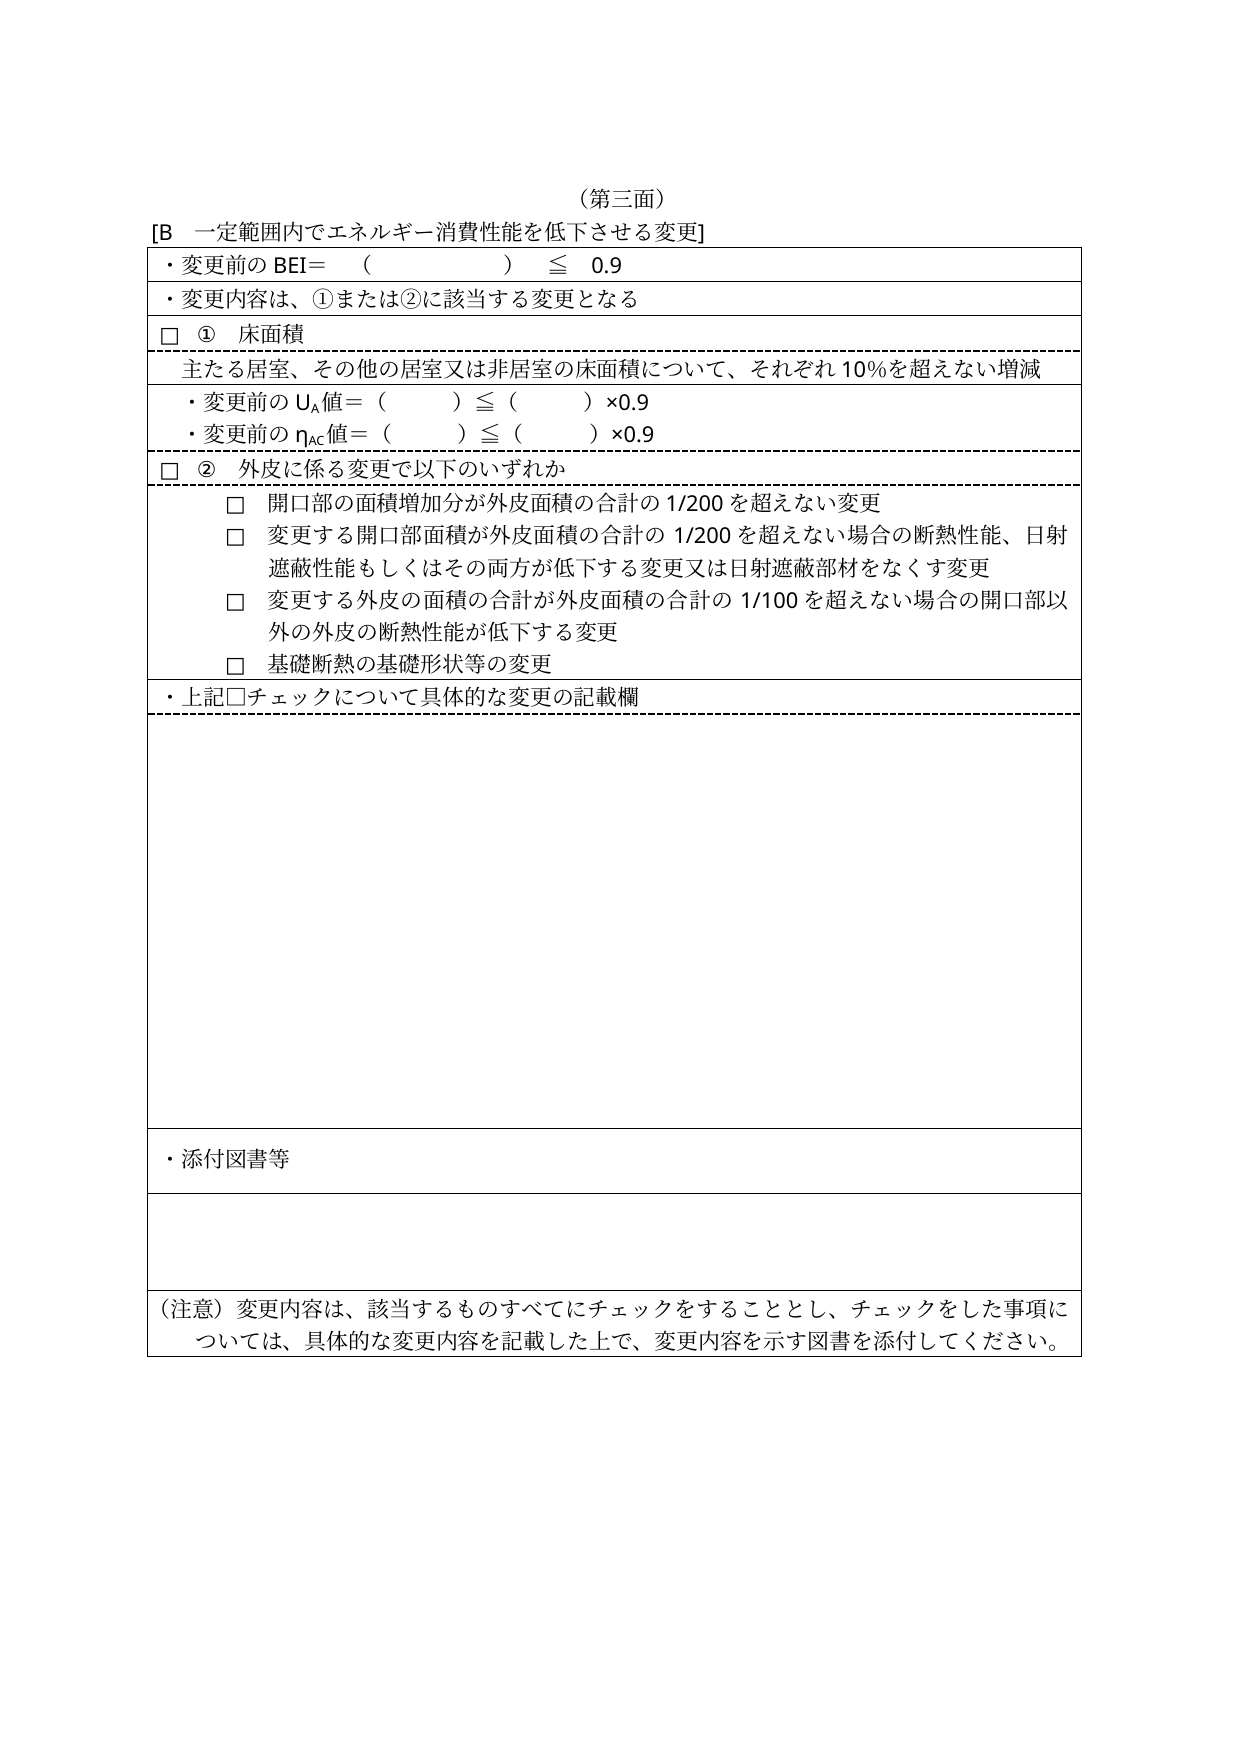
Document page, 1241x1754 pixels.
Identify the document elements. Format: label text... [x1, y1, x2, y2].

table_header ・変更前のBEI＝ （ ） ≦ 0.9 [148, 248, 1081, 281]
table_cell ② 外皮に係る変更で以下のいずれか [148, 450, 1081, 484]
table_cell □ 開口部の面積増加分が外皮面積の合計の1/200を超えない変更 □ 変更する開口部面積が外皮面積の合計の1/200を超えない場合の断熱性能、日射遮蔽性能もしくはその両方が低下する変更又は日射遮蔽部材をなくす変更 □ 変更する外皮の面積の合計が外皮面積の合計の1/100を超えない場合の開口部以外の外皮の断熱性能が低下する変更 □ 基礎断熱の基礎形状等の変更 [148, 484, 1081, 679]
table_cell [148, 713, 1081, 1127]
table_cell ・上記□チェックについて具体的な変更の記載欄 [148, 680, 1081, 712]
text [B 一定範囲内でエネルギー消費性能を低下させる変更] [151, 214, 1092, 247]
table_cell [148, 1194, 1081, 1290]
table_cell ・変更前のUA値＝（ ）≦（ ）×0.9 ・変更前のηAC値＝（ ）≦（ ）×0.9 [148, 385, 1081, 449]
text （第三面） [151, 182, 1092, 214]
table_cell 主たる居室、その他の居室又は非居室の床面積について、それぞれ10％を超えない増減 [148, 350, 1081, 384]
table_cell （注意）変更内容は、該当するものすべてにチェックをすることとし、チェックをした事項については、具体的な変更内容を記載した上で、変更内容を示す図書を添付してください。 [148, 1291, 1081, 1356]
table_cell ・添付図書等 [148, 1129, 1081, 1193]
table_cell ① 床面積 [148, 316, 1081, 350]
table_cell ・変更内容は、①または②に該当する変更となる [148, 282, 1081, 315]
